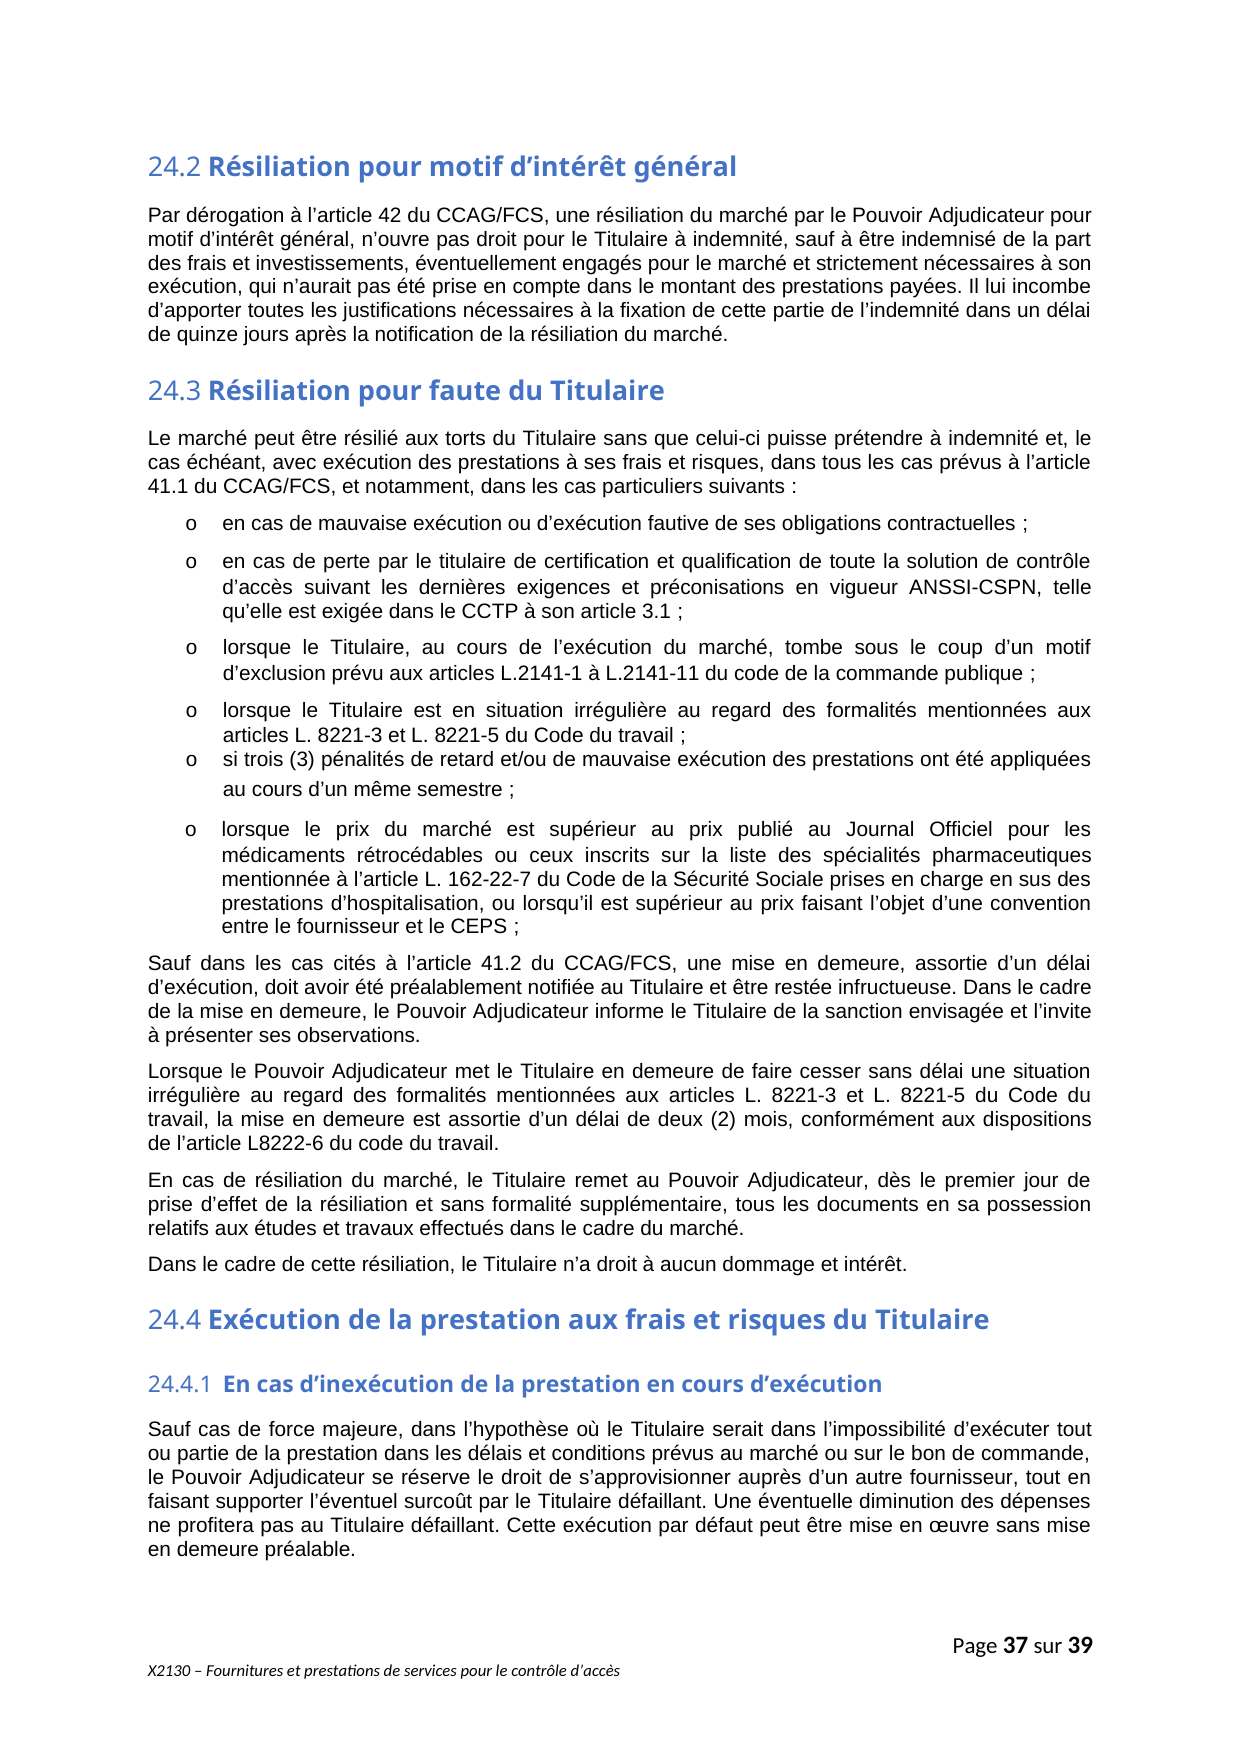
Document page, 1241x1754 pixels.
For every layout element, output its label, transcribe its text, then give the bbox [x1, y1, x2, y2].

list lorsque le Titulaire est en situation irrégulière au regard des formalités mentionnées aux articles L. 8221-3 et L. 8221-5 du Code du travail ; [185, 697, 1093, 747]
subtitle Résiliation pour motif d’intérêt général [148, 148, 1093, 184]
text Le marché peut être résilié aux torts du Titulaire sans que celui-ci puisse prétendre à indemnité et, le cas échéant, avec exécution des prestations à ses frais et risques, dans tous les cas prévus à l’article 41.1 du CCAG/FCS, et notamment, dans les cas particuliers suivants : [148, 426, 1093, 498]
subtitle Exécution de la prestation aux frais et risques du Titulaire [148, 1301, 1093, 1338]
list lorsque le prix du marché est supérieur au prix publié au Journal Officiel pour les médicaments rétrocédables ou ceux inscrits sur la liste des spécialités pharmaceutiques mentionnée à l’article L. 162-22-7 du Code de la Sécurité Sociale prises en charge en sus des prestations d’hospitalisation, ou lorsqu’il est supérieur au prix faisant l’objet d’une convention entre le fournisseur et le CEPS ; [184, 817, 1093, 938]
list en cas de perte par le titulaire de certification et qualification de toute la solution de contrôle d’accès suivant les dernières exigences et préconisations en vigueur ANSSI-CSPN, telle qu’elle est exigée dans le CCTP à son article 3.1 ; [185, 549, 1093, 623]
text Par dérogation à l’article 42 du CCAG/FCS, une résiliation du marché par le Pouvoir Adjudicateur pour motif d’intérêt général, n’ouvre pas droit pour le Titulaire à indemnité, sauf à être indemnisé de la part des frais et investissements, éventuellement engagés pour le marché et strictement nécessaires à son exécution, qui n’aurait pas été prise en compte dans le montant des prestations payées. Il lui incombe d’apporter toutes les justifications nécessaires à la fixation de cette partie de l’indemnité dans un délai de quinze jours après la notification de la résiliation du marché. [148, 202, 1093, 346]
text Dans le cadre de cette résiliation, le Titulaire n’a droit à aucun dommage et intérêt. [148, 1252, 1093, 1276]
text Sauf cas de force majeure, dans l’hypothèse où le Titulaire serait dans l’impossibilité d’exécuter tout ou partie de la prestation dans les délais et conditions prévus au marché ou sur le bon de commande, le Pouvoir Adjudicateur se réserve le droit de s’approvisionner auprès d’un autre fournisseur, tout en faisant supporter l’éventuel surcoût par le Titulaire défaillant. Une éventuelle diminution des dépenses ne profitera pas au Titulaire défaillant. Cette exécution par défaut peut être mise en œuvre sans mise en demeure préalable. [148, 1417, 1093, 1560]
list Lorsque le Pouvoir Adjudicateur met le Titulaire en demeure de faire cesser sans délai une situation irrégulière au regard des formalités mentionnées aux articles L. 8221-3 et L. 8221-5 du Code du travail, la mise en demeure est assortie d’un délai de deux (2) mois, conformément aux dispositions de l’article L8222-6 du code du travail. [148, 1059, 1093, 1155]
text En cas de résiliation du marché, le Titulaire remet au Pouvoir Adjudicateur, dès le premier jour de prise d’effet de la résiliation et sans formalité supplémentaire, tous les documents en sa possession relatifs aux études et travaux effectués dans le cadre du marché. [148, 1167, 1093, 1239]
subtitle Résiliation pour faute du Titulaire [148, 371, 1093, 408]
subtitle En cas d’inexécution de la prestation en cours d’exécution [148, 1368, 1093, 1399]
list lorsque le Titulaire, au cours de l’exécution du marché, tombe sous le coup d’un motif d’exclusion prévu aux articles L.2141-1 à L.2141-11 du code de la commande publique ; [185, 635, 1093, 685]
text Sauf dans les cas cités à l’article 41.2 du CCAG/FCS, une mise en demeure, assortie d’un délai d’exécution, doit avoir été préalablement notifiée au Titulaire et être restée infructueuse. Dans le cadre de la mise en demeure, le Pouvoir Adjudicateur informe le Titulaire de la sanction envisagée et l’invite à présenter ses observations. [148, 951, 1093, 1047]
list en cas de mauvaise exécution ou d’exécution fautive de ses obligations contractuelles ; [185, 511, 1093, 536]
list si trois (3) pénalités de retard et/ou de mauvaise exécution des prestations ont été appliquées au cours d’un même semestre ; [185, 747, 1093, 801]
